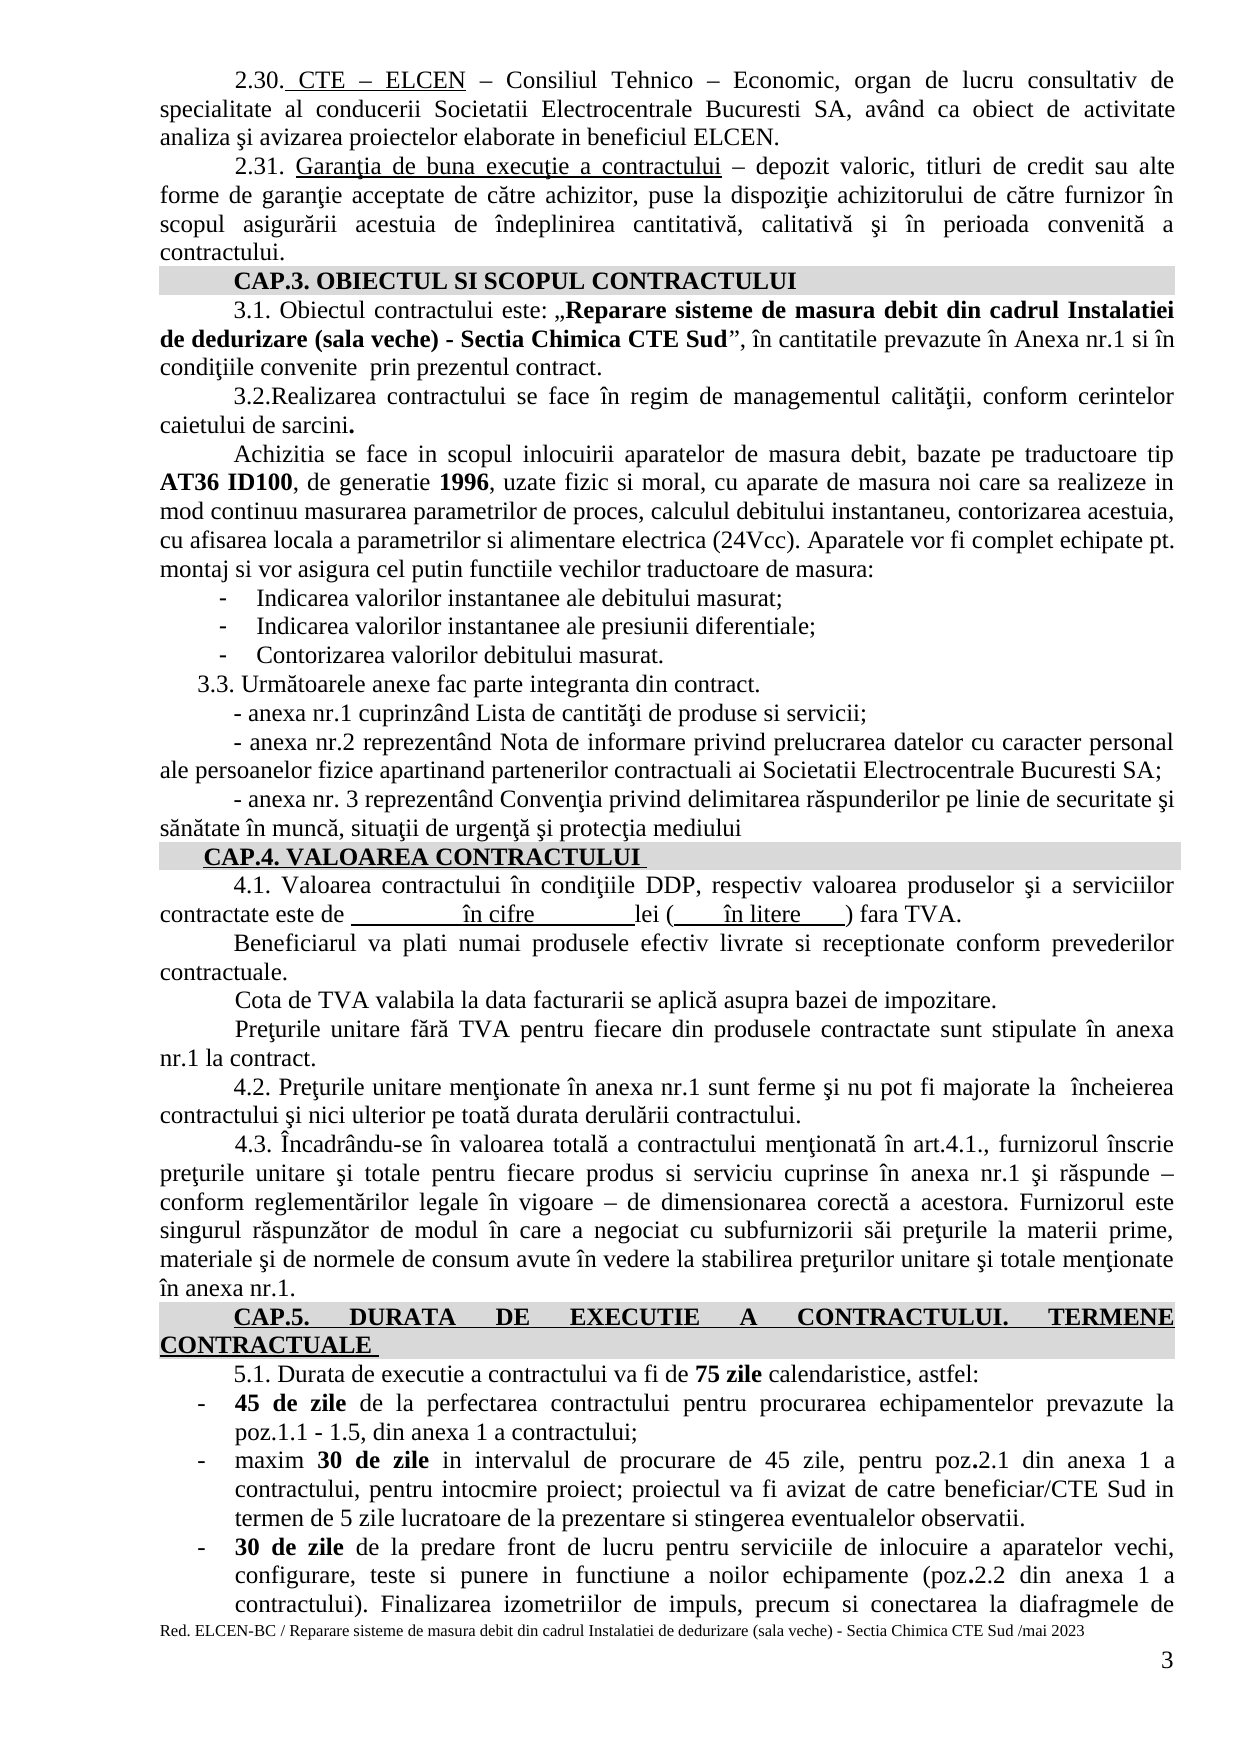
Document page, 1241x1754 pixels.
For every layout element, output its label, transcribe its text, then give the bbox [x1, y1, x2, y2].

list Indicarea valorilor instantanee ale presiunii diferentiale; [218, 611, 1175, 640]
title CAP.3. OBIECTUL SI SCOPUL CONTRACTULUI [159, 266, 1175, 295]
text 2.30. CTE – ELCEN – Consiliul Tehnico – Economic, organ de lucru consultativ de specialitate al conducerii Societatii Electrocentrale Bucuresti SA, având ca obiect de activitate analiza şi avizarea proiectelor elaborate in beneficiul ELCEN. [159, 65, 1175, 151]
text 3.1. Obiectul contractului este: „Reparare sisteme de masura debit din cadrul Instalatiei de dedurizare (sala veche) - Sectia Chimica CTE Sud”, în cantitatile prevazute în Anexa nr.1 si în condiţiile convenite prin prezentul contract. [159, 295, 1175, 381]
text Beneficiarul va plati numai produsele efectiv livrate si receptionate conform prevederilor contractuale. [159, 928, 1175, 985]
text 4.1. Valoarea contractului în condiţiile DDP, respectiv valoarea produselor şi a serviciilor contractate este de în cifre lei ( în litere ) fara TVA. [159, 870, 1175, 928]
list 45 de zile de la perfectarea contractului pentru procurarea echipamentelor prevazute la poz.1.1 - 1.5, din anexa 1 a contractului; [197, 1388, 1175, 1445]
list maxim 30 de zile in intervalul de procurare de 45 zile, pentru poz.2.1 din anexa 1 a contractului, pentru intocmire proiect; proiectul va fi avizat de catre beneficiar/CTE Sud in termen de 5 zile lucratoare de la prezentare si stingerea eventualelor observatii. [197, 1445, 1175, 1532]
text 4.2. Preţurile unitare menţionate în anexa nr.1 sunt ferme şi nu pot fi majorate la încheierea contractului şi nici ulterior pe toată durata derulării contractului. [159, 1072, 1175, 1129]
text Cota de TVA valabila la data facturarii se aplică asupra bazei de impozitare. [159, 985, 1175, 1014]
text 5.1. Durata de executie a contractului va fi de 75 zile calendaristice, astfel: [159, 1359, 1175, 1388]
text Achizitia se face in scopul inlocuirii aparatelor de masura debit, bazate pe traductoare tip AT36 ID100, de generatie 1996, uzate fizic si moral, cu aparate de masura noi care sa realizeze in mod continuu masurarea parametrilor de proces, calculul debitului instantaneu, contorizarea acestuia, cu afisarea locala a parametrilor si alimentare electrica (24Vcc). Aparatele vor fi complet echipate pt. montaj si vor asigura cel putin functiile vechilor traductoare de masura: [159, 439, 1175, 582]
list Contorizarea valorilor debitului masurat. [218, 640, 1175, 669]
text - anexa nr.2 reprezentând Nota de informare privind prelucrarea datelor cu caracter personal ale persoanelor fizice apartinand partenerilor contractuali ai Societatii Electrocentrale Bucuresti SA; [159, 727, 1175, 784]
list Indicarea valorilor instantanee ale debitului masurat; [218, 582, 1175, 611]
text - anexa nr.1 cuprinzând Lista de cantităţi de produse si servicii; [159, 698, 1175, 727]
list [197, 1532, 1175, 1618]
text 4.3. Încadrându-se în valoarea totală a contractului menţionată în art.4.1., furnizorul înscrie preţurile unitare şi totale pentru fiecare produs si serviciu cuprinse în anexa nr.1 şi răspunde – conform reglementărilor legale în vigoare – de dimensionarea corectă a acestora. Furnizorul este singurul răspunzător de modul în care a negociat cu subfurnizorii săi preţurile la materii prime, materiale şi de normele de consum avute în vedere la stabilirea preţurilor unitare şi totale menţionate în anexa nr.1. [159, 1129, 1175, 1302]
subtitle CAP.4. VALOAREA CONTRACTULUI [159, 842, 1181, 870]
title CAP.5. DURATA DE EXECUTIE A CONTRACTULUI. TERMENE CONTRACTUALE [159, 1302, 1175, 1359]
text 3.2.Realizarea contractului se face în regim de managementul calităţii, conform cerintelor caietului de sarcini. [159, 381, 1175, 439]
text 2.31. Garanţia de buna execuţie a contractului – depozit valoric, titluri de credit sau alte forme de garanţie acceptate de către achizitor, puse la dispoziţie achizitorului de către furnizor în scopul asigurării acestuia de îndeplinirea cantitativă, calitativă şi în perioada convenită a contractului. [159, 151, 1175, 266]
text Preţurile unitare fără TVA pentru fiecare din produsele contractate sunt stipulate în anexa nr.1 la contract. [159, 1014, 1175, 1072]
text - anexa nr. 3 reprezentând Convenţia privind delimitarea răspunderilor pe linie de securitate şi sănătate în muncă, situaţii de urgenţă şi protecţia mediului [159, 784, 1175, 842]
text 3.3. Următoarele anexe fac parte integranta din contract. [159, 669, 1175, 698]
